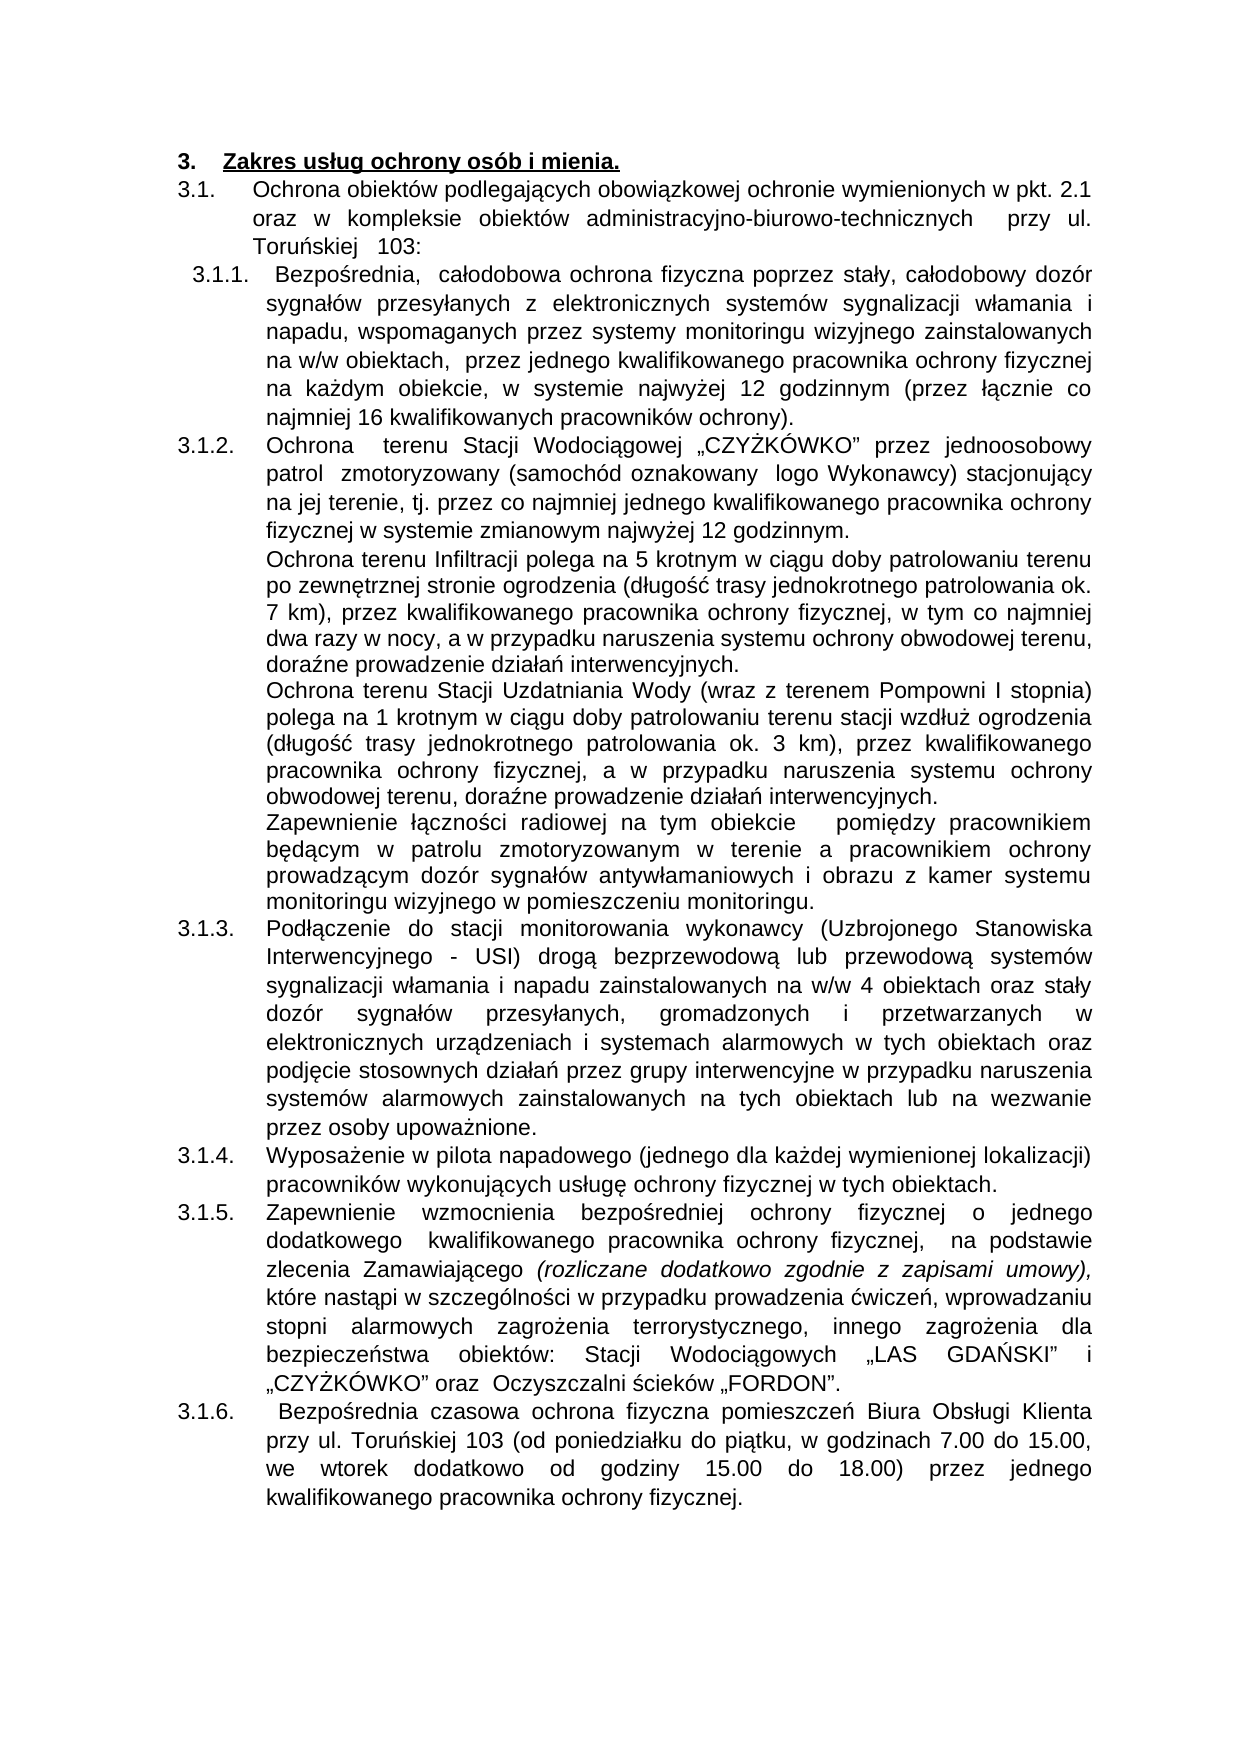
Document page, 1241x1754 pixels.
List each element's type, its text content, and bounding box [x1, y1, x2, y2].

list Zakres usług ochrony osób i mienia. [177, 148, 1093, 174]
list Ochrona obiektów podlegających obowiązkowej ochronie wymienionych w pkt. 2.1 oraz w kompleksie obiektów administracyjno-biurowo-technicznych przy ul. Toruńskiej 103: [177, 176, 1093, 259]
list Bezpośrednia, całodobowa ochrona fizyczna poprzez stały, całodobowy dozór sygnałów przesyłanych z elektronicznych systemów sygnalizacji włamania i napadu, wspomaganych przez systemy monitoringu wizyjnego zainstalowanych na w/w obiektach, przez jednego kwalifikowanego pracownika ochrony fizycznej na każdym obiekcie, w systemie najwyżej 12 godzinnym (przez łącznie co najmniej 16 kwalifikowanych pracowników ochrony). [192, 261, 1093, 430]
list Wyposażenie w pilota napadowego (jednego dla każdej wymienionej lokalizacji) pracowników wykonujących usługę ochrony fizycznej w tych obiektach. [177, 1142, 1093, 1197]
list Ochrona terenu Stacji Wodociągowej „CZYŻKÓWKO” przez jednoosobowy patrol zmotoryzowany (samochód oznakowany logo Wykonawcy) stacjonujący na jej terenie, tj. przez co najmniej jednego kwalifikowanego pracownika ochrony fizycznej w systemie zmianowym najwyżej 12 godzinnym. [177, 432, 1093, 544]
text Zapewnienie łączności radiowej na tym obiekcie pomiędzy pracownikiem będącym w patrolu zmotoryzowanym w terenie a pracownikiem ochrony prowadzącym dozór sygnałów antywłamaniowych i obrazu z kamer systemu monitoringu wizyjnego w pomieszczeniu monitoringu. [266, 809, 1093, 915]
list Podłączenie do stacji monitorowania wykonawcy (Uzbrojonego Stanowiska Interwencyjnego - USI) drogą bezprzewodową lub przewodową systemów sygnalizacji włamania i napadu zainstalowanych na w/w 4 obiektach oraz stały dozór sygnałów przesyłanych, gromadzonych i przetwarzanych w elektronicznych urządzeniach i systemach alarmowych w tych obiektach oraz podjęcie stosownych działań przez grupy interwencyjne w przypadku naruszenia systemów alarmowych zainstalowanych na tych obiektach lub na wezwanie przez osoby upoważnione. [177, 915, 1093, 1140]
list Bezpośrednia czasowa ochrona fizyczna pomieszczeń Biura Obsługi Klienta przy ul. Toruńskiej 103 (od poniedziałku do piątku, w godzinach 7.00 do 15.00, we wtorek dodatkowo od godziny 15.00 do 18.00) przez jednego kwalifikowanego pracownika ochrony fizycznej. [177, 1398, 1093, 1510]
text Ochrona terenu Stacji Uzdatniania Wody (wraz z terenem Pompowni I stopnia) polega na 1 krotnym w ciągu doby patrolowaniu terenu stacji wzdłuż ogrodzenia (długość trasy jednokrotnego patrolowania ok. 3 km), przez kwalifikowanego pracownika ochrony fizycznej, a w przypadku naruszenia systemu ochrony obwodowej terenu, doraźne prowadzenie działań interwencyjnych. [266, 677, 1093, 809]
text Ochrona terenu Infiltracji polega na 5 krotnym w ciągu doby patrolowaniu terenu po zewnętrznej stronie ogrodzenia (długość trasy jednokrotnego patrolowania ok. 7 km), przez kwalifikowanego pracownika ochrony fizycznej, w tym co najmniej dwa razy w nocy, a w przypadku naruszenia systemu ochrony obwodowej terenu, doraźne prowadzenie działań interwencyjnych. [266, 546, 1093, 677]
list Zapewnienie wzmocnienia bezpośredniej ochrony fizycznej o jednego dodatkowego kwalifikowanego pracownika ochrony fizycznej, na podstawie zlecenia Zamawiającego (rozliczane dodatkowo zgodnie z zapisami umowy), które nastąpi w szczególności w przypadku prowadzenia ćwiczeń, wprowadzaniu stopni alarmowych zagrożenia terrorystycznego, innego zagrożenia dla bezpieczeństwa obiektów: Stacji Wodociągowych „LAS GDAŃSKI” i „CZYŻKÓWKO” oraz Oczyszczalni ścieków „FORDON”. [177, 1199, 1093, 1396]
